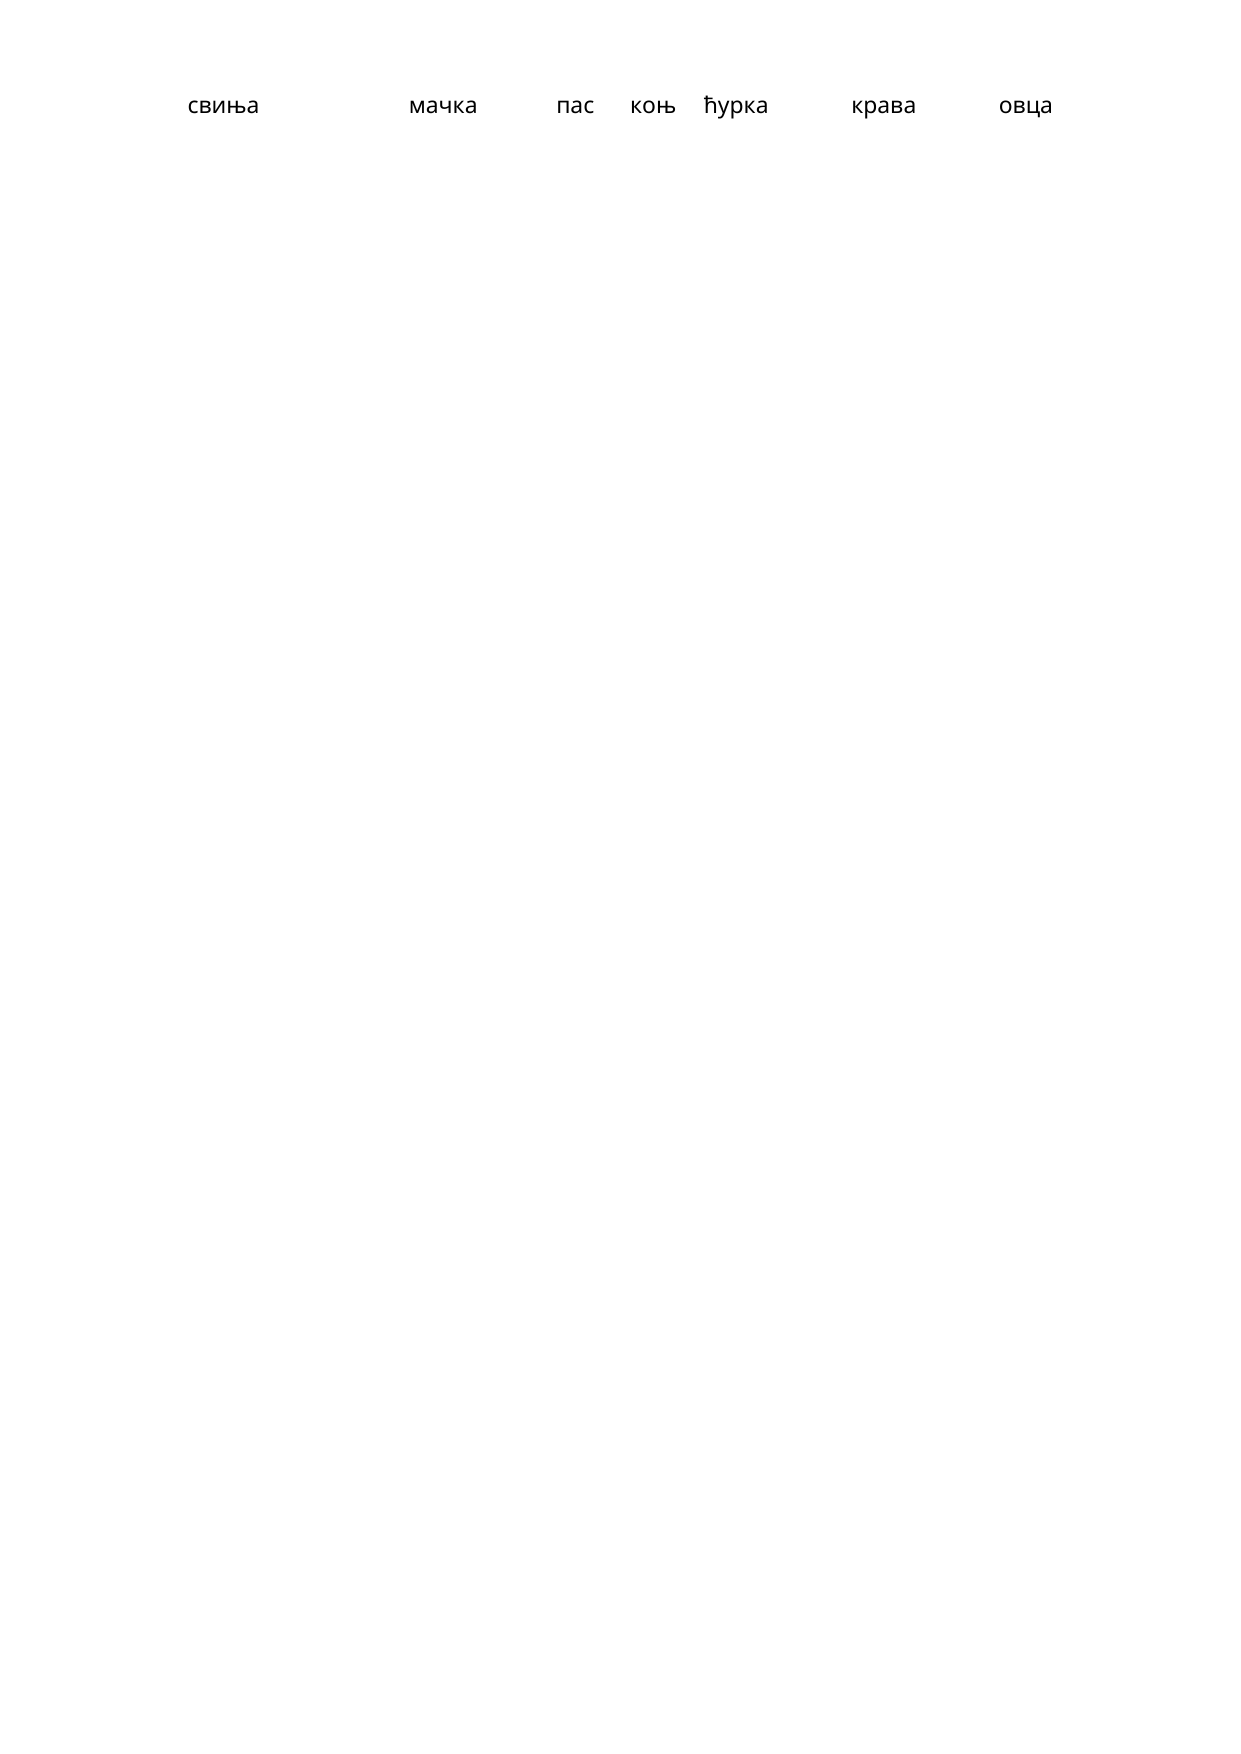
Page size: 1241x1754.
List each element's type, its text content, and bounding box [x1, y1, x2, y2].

text свиња мачка пас коњ ћурка крава овца [89, 89, 1152, 120]
